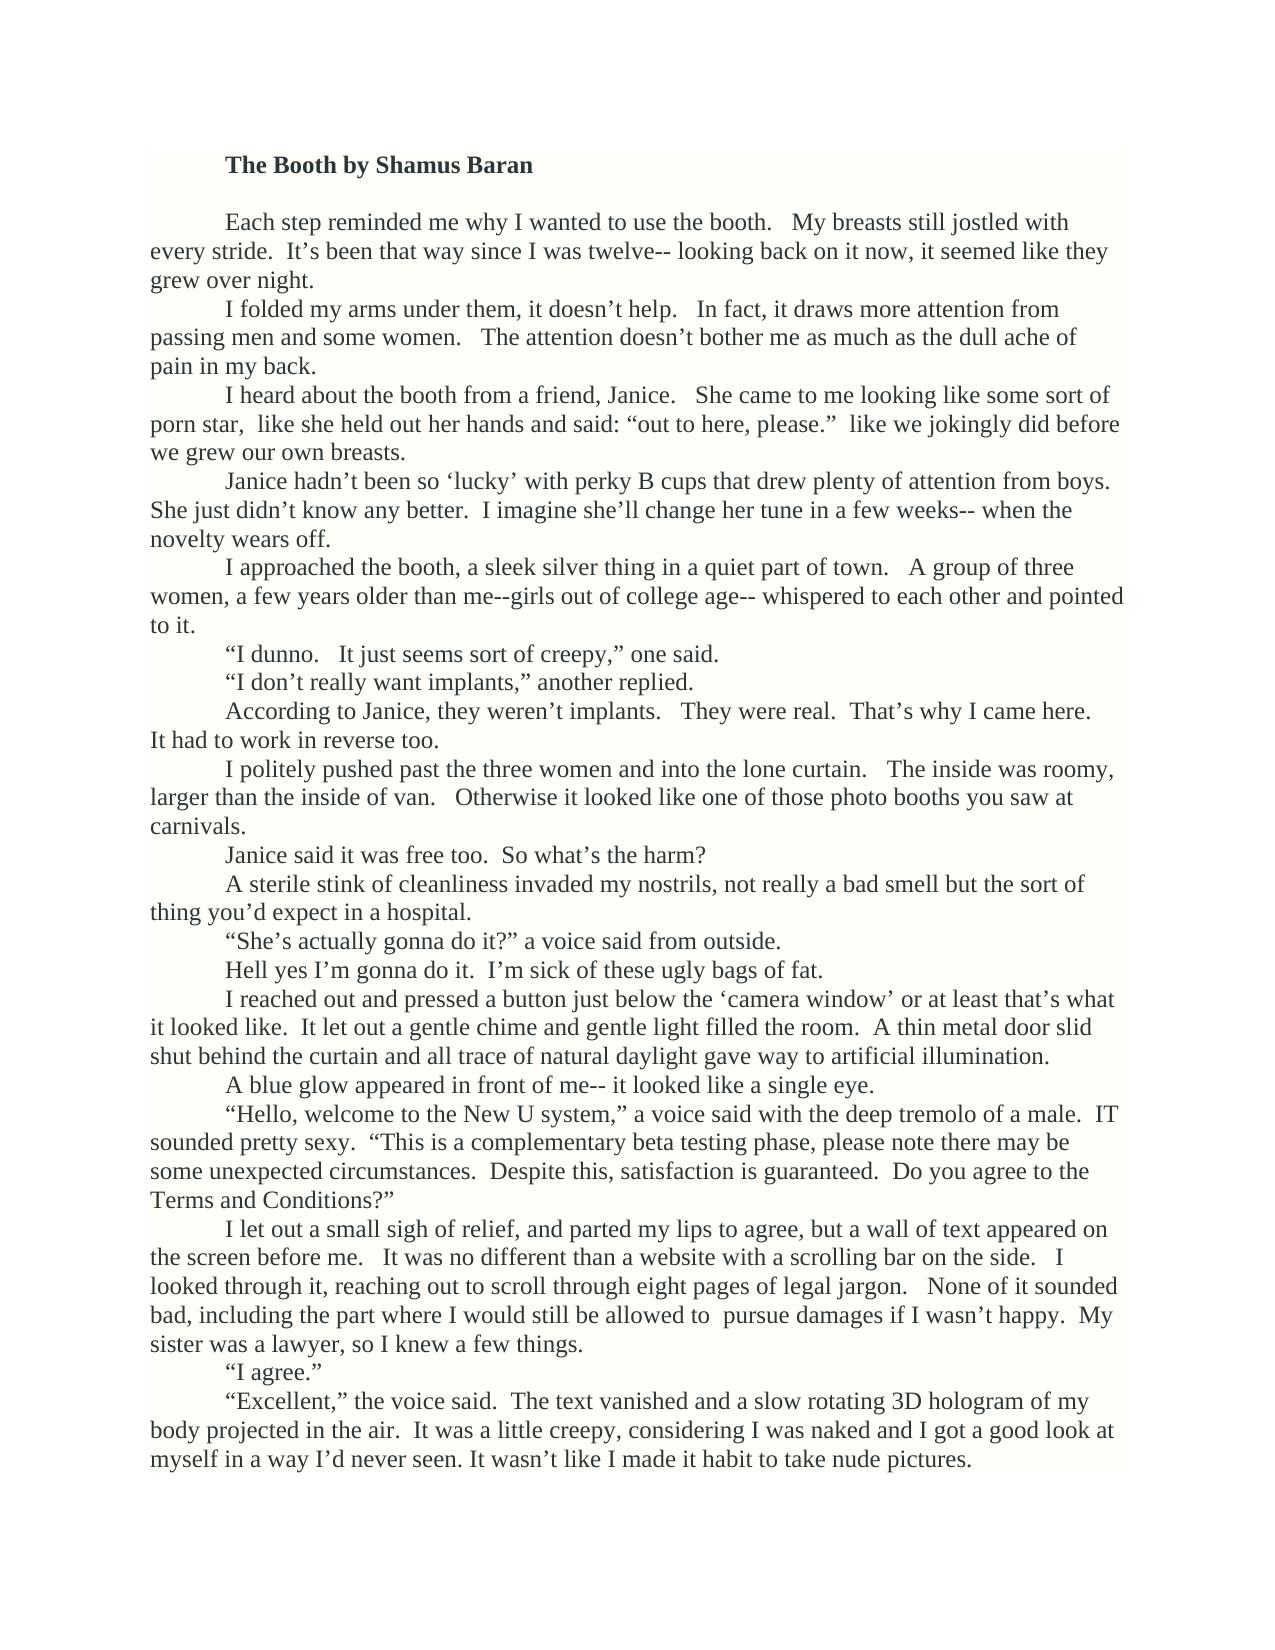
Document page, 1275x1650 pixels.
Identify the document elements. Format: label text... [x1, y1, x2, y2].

text A blue glow appeared in front of me-- it looked like a single eye. [150, 1070, 1125, 1099]
text “I don’t really want implants,” another replied. [150, 667, 1125, 696]
text I heard about the booth from a friend, Janice. She came to me looking like some sort of porn star, like she held out her hands and said: “out to here, please.” like we jokingly did before we grew our own breasts. [150, 380, 1125, 466]
text I reached out and pressed a button just below the ‘camera window’ or at least that’s what it looked like. It let out a gentle chime and gentle light filled the room. A thin metal door slid shut behind the curtain and all trace of natural daylight gave way to artificial illumination. [150, 984, 1125, 1070]
text Janice hadn’t been so ‘lucky’ with perky B cups that drew plenty of attention from boys. She just didn’t know any better. I imagine she’ll change her tune in a few weeks-- when the novelty wears off. [150, 466, 1125, 552]
text Hell yes I’m gonna do it. I’m sick of these ugly bags of fat. [150, 955, 1125, 984]
text “I dunno. It just seems sort of creepy,” one said. [150, 639, 1125, 667]
text I politely pushed past the three women and into the lone curtain. The inside was roomy, larger than the inside of van. Otherwise it looked like one of those photo booths you saw at carnivals. [150, 754, 1125, 840]
text The Booth by Shamus Baran [150, 150, 1125, 179]
text Janice said it was free too. So what’s the harm? [150, 840, 1125, 869]
text “Hello, welcome to the New U system,” a voice said with the deep tremolo of a male. IT sounded pretty sexy. “This is a complementary beta testing phase, please note there may be some unexpected circumstances. Despite this, satisfaction is guaranteed. Do you agree to the Terms and Conditions?” [150, 1099, 1125, 1214]
text “Excellent,” the voice said. The text vanished and a slow rotating 3D hologram of my body projected in the air. It was a little creepy, considering I was naked and I got a good look at myself in a way I’d never seen. It wasn’t like I made it habit to take nude pictures. [150, 1386, 1125, 1472]
text Each step reminded me why I wanted to use the booth. My breasts still jostled with every stride. It’s been that way since I was twelve-- looking back on it now, it seemed like they grew over night. [150, 207, 1125, 294]
text A sterile stink of cleanliness invaded my nostrils, not really a bad smell but the sort of thing you’d expect in a hospital. [150, 869, 1125, 926]
text I approached the booth, a sleek silver thing in a quiet part of town. A group of three women, a few years older than me--girls out of college age-- whispered to each other and pointed to it. [150, 552, 1125, 639]
text According to Janice, they weren’t implants. They were real. That’s why I came here. It had to work in reverse too. [150, 696, 1125, 754]
text I folded my arms under them, it doesn’t help. In fact, it draws more attention from passing men and some women. The attention doesn’t bother me as much as the dull ache of pain in my back. [150, 294, 1125, 380]
text “I agree.” [150, 1357, 1125, 1386]
text “She’s actually gonna do it?” a voice said from outside. [150, 926, 1125, 955]
text I let out a small sigh of relief, and parted my lips to agree, but a wall of text appeared on the screen before me. It was no different than a website with a scrolling bar on the side. I looked through it, reaching out to scroll through eight pages of legal jargon. None of it sounded bad, including the part where I would still be allowed to pursue damages if I wasn’t happy. My sister was a lawyer, so I knew a few things. [150, 1214, 1125, 1357]
